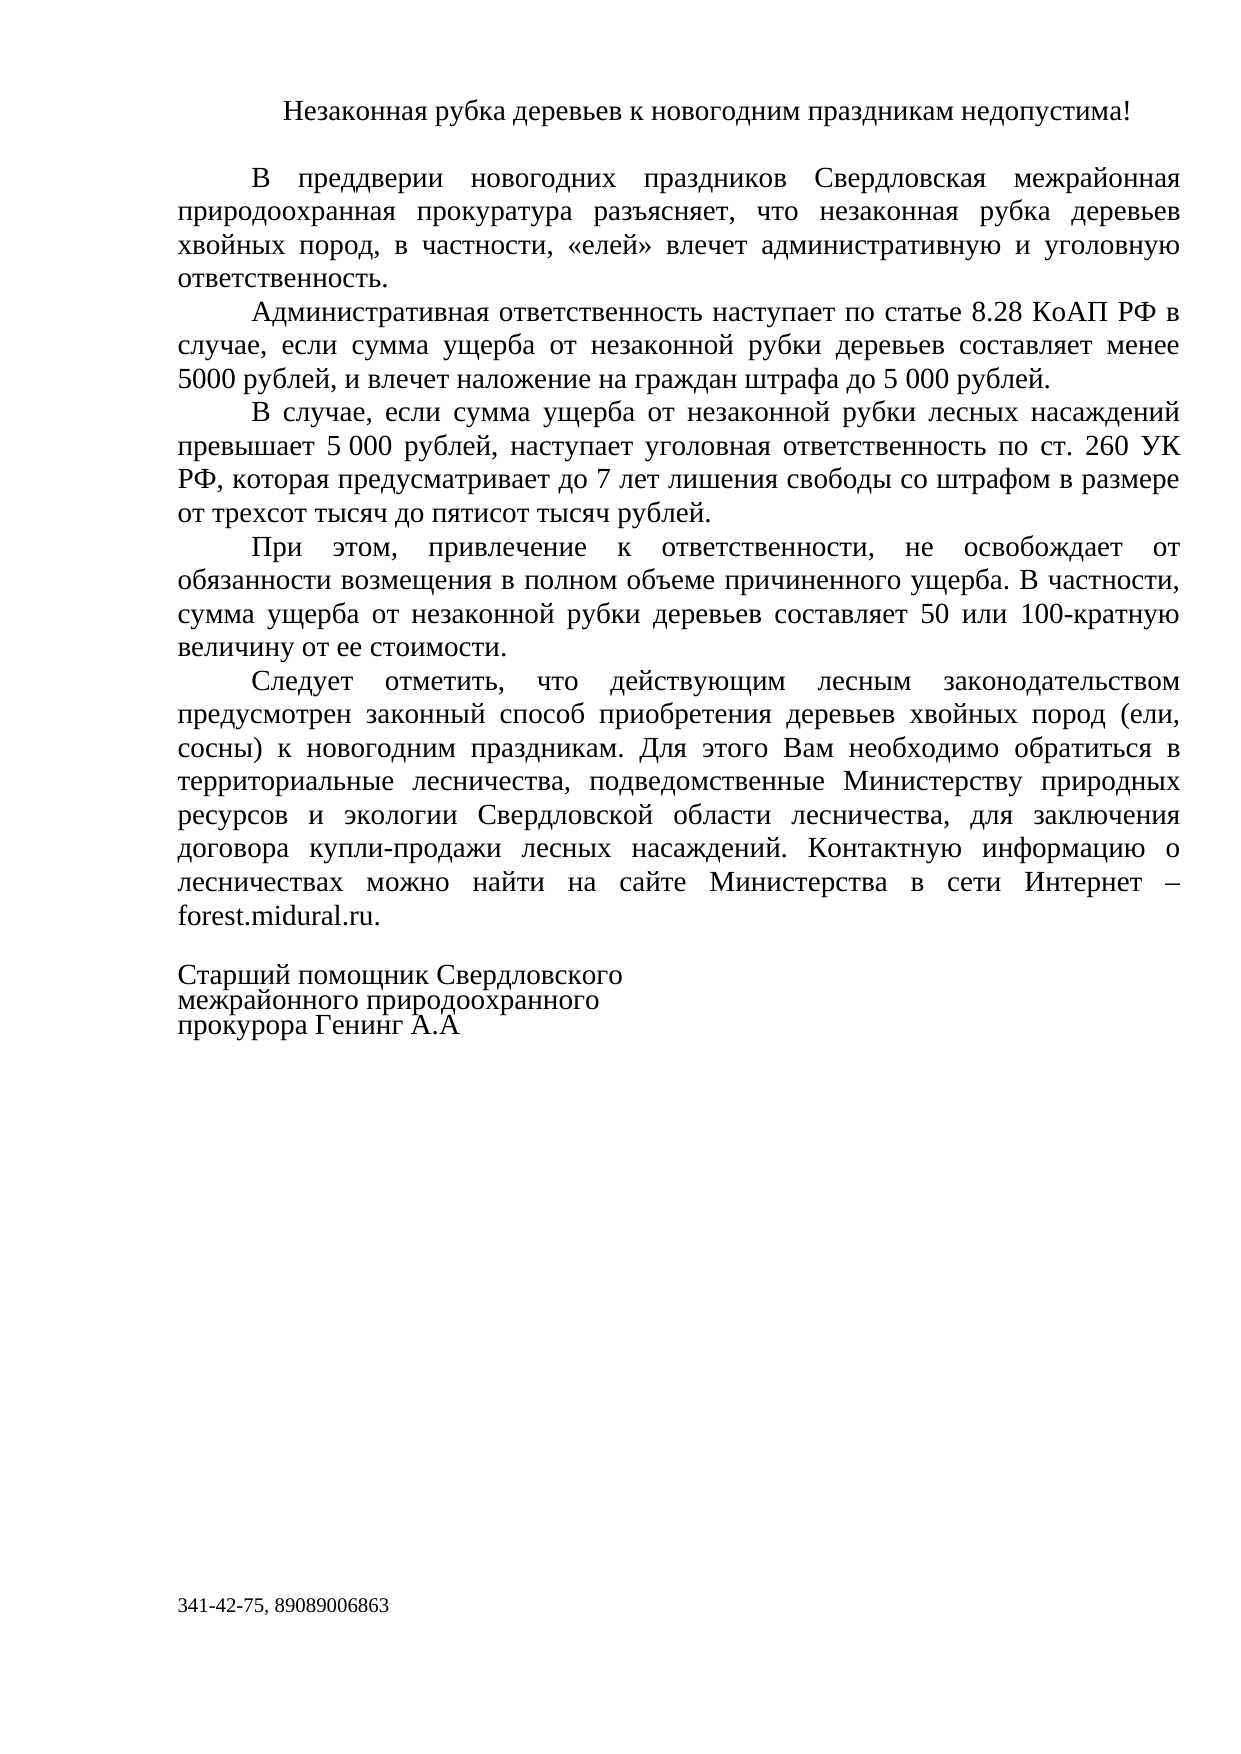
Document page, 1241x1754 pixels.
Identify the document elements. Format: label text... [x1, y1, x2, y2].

text В случае, если сумма ущерба от незаконной рубки лесных насаждений превышает 5 000 рублей, наступает уголовная ответственность по ст. 260 УК РФ, которая предусматривает до 7 лет лишения свободы со штрафом в размере от трехсот тысяч до пятисот тысяч рублей. [177, 394, 1181, 529]
text Административная ответственность наступает по статье 8.28 КоАП РФ в случае, если сумма ущерба от незаконной рубки деревьев составляет менее 5000 рублей, и влечет наложение на граждан штрафа до 5 000 рублей. [177, 294, 1181, 394]
text В преддверии новогодних праздников Свердловская межрайонная природоохранная прокуратура разъясняет, что незаконная рубка деревьев хвойных пород, в частности, «елей» влечет административную и уголовную ответственность. [177, 160, 1181, 294]
text Следует отметить, что действующим лесным законодательством предусмотрен законный способ приобретения деревьев хвойных пород (ели, сосны) к новогодним праздникам. Для этого Вам необходимо обратиться в территориальные лесничества, подведомственные Министерству природных ресурсов и экологии Свердловской области лесничества, для заключения договора купли-продажи лесных насаждений. Контактную информацию о лесничествах можно найти на сайте Министерства в сети Интернет – forest.midural.ru. [177, 663, 1181, 931]
text прокурора Генинг А.А [177, 1015, 1181, 1040]
text При этом, привлечение к ответственности, не освобождает от обязанности возмещения в полном объеме причиненного ущерба. В частности, сумма ущерба от незаконной рубки деревьев составляет 50 или 100-кратную величину от ее стоимости. [177, 529, 1181, 663]
text межрайонного природоохранного [177, 990, 1181, 1015]
text Старший помощник Свердловского [177, 965, 1181, 990]
text 341-42-75, 89089006863 [177, 1593, 1181, 1617]
text Незаконная рубка деревьев к новогодним праздникам недопустима! [177, 93, 1181, 126]
